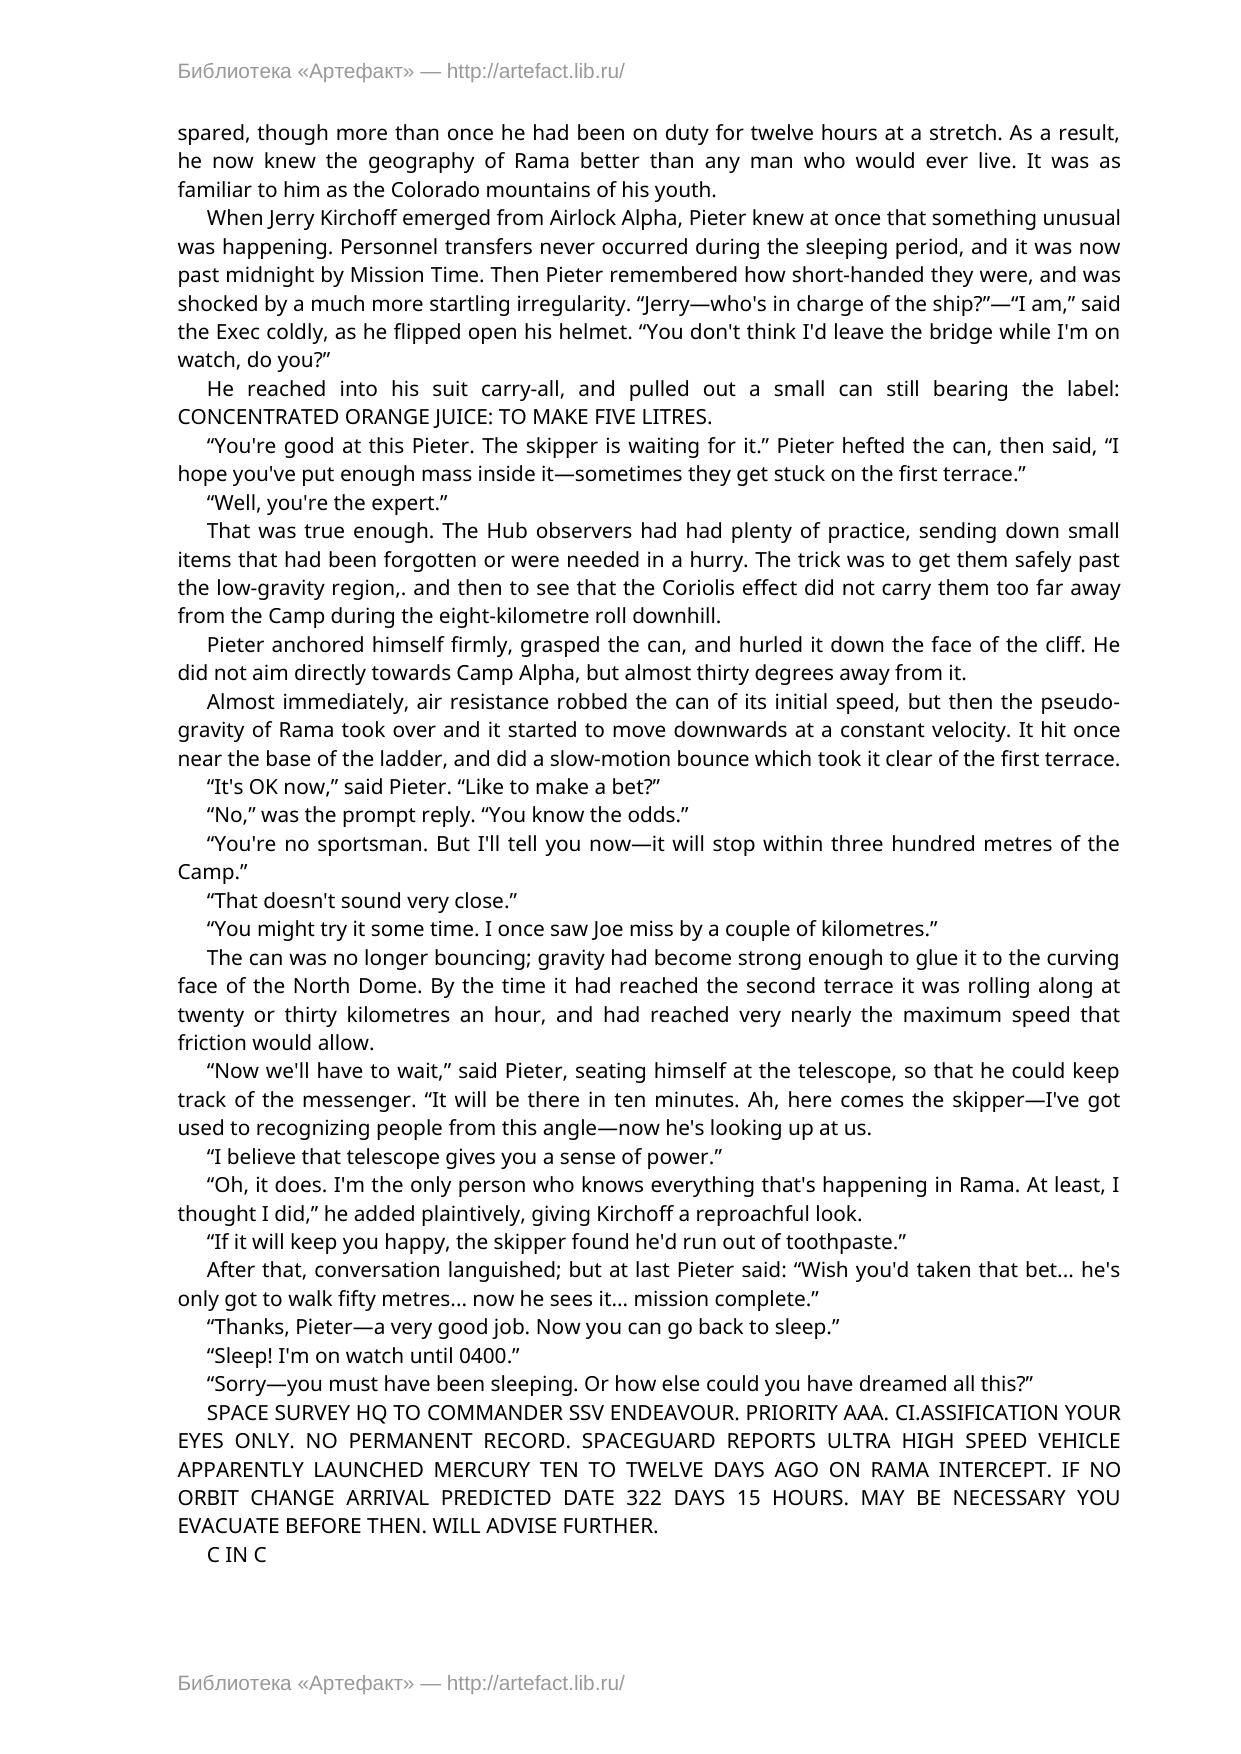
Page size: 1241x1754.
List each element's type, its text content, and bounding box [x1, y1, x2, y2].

text “You're no sportsman. But I'll tell you now—it will stop within three hundred metres of the Camp.” [177, 829, 1122, 886]
text “If it will keep you happy, the skipper found he'd run out of toothpaste.” [177, 1227, 1122, 1256]
text “That doesn't sound very close.” [177, 886, 1122, 914]
text SPACE SURVEY HQ TO COMMANDER SSV ENDEAVOUR. PRIORITY AAA. CI.ASSIFICATION YOUR EYES ONLY. NO PERMANENT RECORD. SPACEGUARD REPORTS ULTRA HIGH SPEED VEHICLE APPARENTLY LAUNCHED MERCURY TEN TO TWELVE DAYS AGO ON RAMA INTERCEPT. IF NO ORBIT CHANGE ARRIVAL PREDICTED DATE 322 DAYS 15 HOURS. MAY BE NECESSARY YOU EVACUATE BEFORE THEN. WILL ADVISE FURTHER. [177, 1398, 1122, 1540]
text “Well, you're the expert.” [177, 488, 1122, 516]
text That was true enough. The Hub observers had had plenty of practice, sending down small items that had been forgotten or were needed in a hurry. The trick was to get them safely past the low-gravity region,. and then to see that the Coriolis effect did not carry them too far away from the Camp during the eight-kilometre roll downhill. [177, 516, 1122, 630]
text The can was no longer bouncing; gravity had become strong enough to glue it to the curving face of the North Dome. By the time it had reached the second terrace it was rolling along at twenty or thirty kilometres an hour, and had reached very nearly the maximum speed that friction would allow. [177, 943, 1122, 1057]
text “Sleep! I'm on watch until 0400.” [177, 1341, 1122, 1369]
text “Oh, it does. I'm the only person who knows everything that's happening in Rama. At least, I thought I did,” he added plaintively, giving Kirchoff a reproachful look. [177, 1170, 1122, 1227]
text Pieter anchored himself firmly, grasped the can, and hurled it down the face of the cliff. He did not aim directly towards Camp Alpha, but almost thirty degrees away from it. [177, 630, 1122, 687]
text He reached into his suit carry-all, and pulled out a small can still bearing the label: CONCENTRATED ORANGE JUICE: TO MAKE FIVE LITRES. [177, 374, 1122, 431]
text “You're good at this Pieter. The skipper is waiting for it.” Pieter hefted the can, then said, “I hope you've put enough mass inside it—sometimes they get stuck on the first terrace.” [177, 431, 1122, 488]
text C IN C [177, 1540, 1122, 1568]
text “Now we'll have to wait,” said Pieter, seating himself at the telescope, so that he could keep track of the messenger. “It will be there in ten minutes. Ah, here comes the skipper—I've got used to recognizing people from this angle—now he's looking up at us. [177, 1057, 1122, 1142]
text “You might try it some time. I once saw Joe miss by a couple of kilometres.” [177, 914, 1122, 943]
text After that, conversation languished; but at last Pieter said: “Wish you'd taken that bet... he's only got to walk fifty metres... now he sees it... mission complete.” [177, 1256, 1122, 1312]
text “Sorry—you must have been sleeping. Or how else could you have dreamed all this?” [177, 1369, 1122, 1398]
text “It's OK now,” said Pieter. “Like to make a bet?” [177, 772, 1122, 801]
text When Jerry Kirchoff emerged from Airlock Alpha, Pieter knew at once that something unusual was happening. Personnel transfers never occurred during the sleeping period, and it was now past midnight by Mission Time. Then Pieter remembered how short-handed they were, and was shocked by a much more startling irregularity. “Jerry—who's in charge of the ship?”—“I am,” said the Exec coldly, as he flipped open his helmet. “You don't think I'd leave the bridge while I'm on watch, do you?” [177, 203, 1122, 374]
text “No,” was the prompt reply. “You know the odds.” [177, 801, 1122, 829]
text “I believe that telescope gives you a sense of power.” [177, 1142, 1122, 1170]
text “Thanks, Pieter—a very good job. Now you can go back to sleep.” [177, 1312, 1122, 1341]
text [177, 118, 1122, 203]
text Almost immediately, air resistance robbed the can of its initial speed, but then the pseudo-gravity of Rama took over and it started to move downwards at a constant velocity. It hit once near the base of the ladder, and did a slow-motion bounce which took it clear of the first terrace. [177, 687, 1122, 772]
